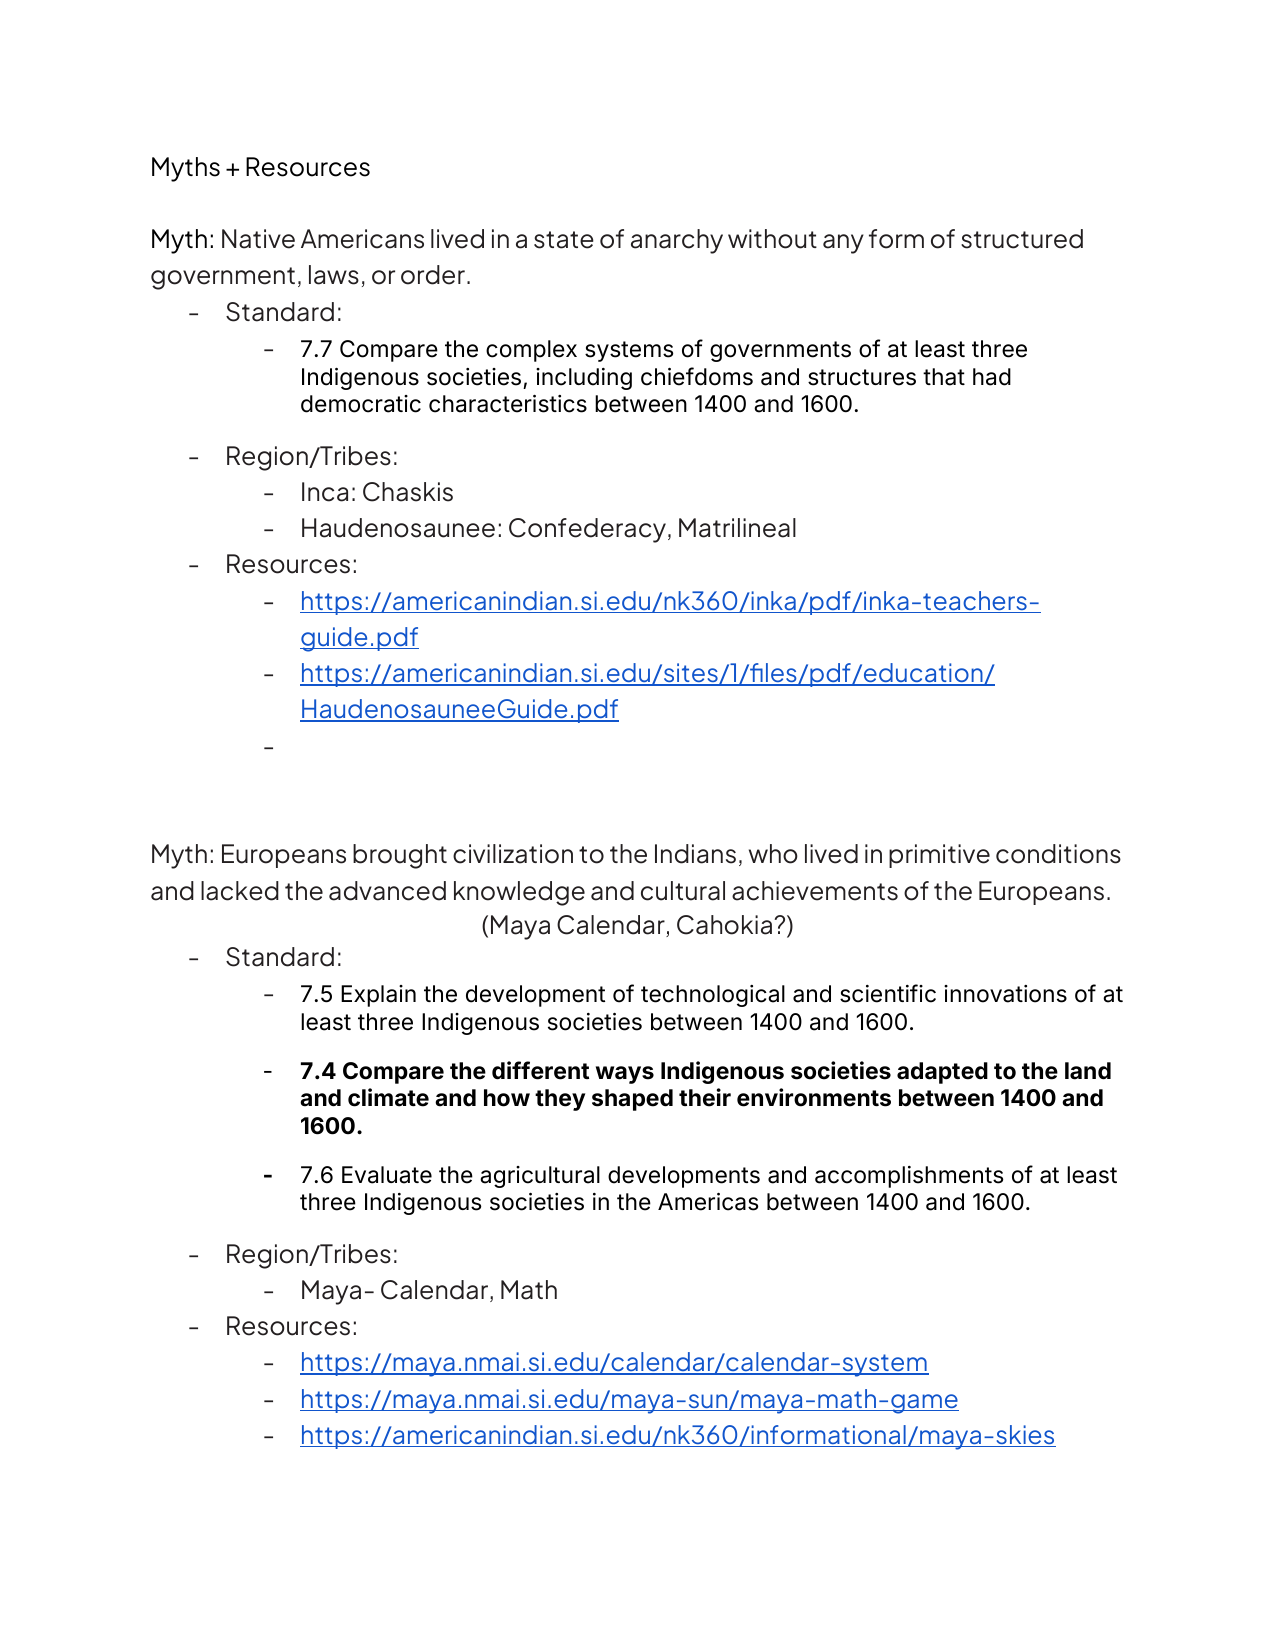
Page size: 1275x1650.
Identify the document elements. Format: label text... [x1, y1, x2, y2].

list https://americanindian.si.edu/nk360/informational/maya-skies [262, 1418, 1125, 1450]
list https://maya.nmai.si.edu/maya-sun/maya-math-game [262, 1382, 1125, 1414]
list Maya- Calendar, Math [262, 1273, 1125, 1305]
list Region/Tribes: [187, 1237, 1125, 1269]
list Inca: Chaskis [262, 475, 1125, 507]
list Haudenosaunee: Confederacy, Matrilineal [262, 512, 1125, 543]
list https://maya.nmai.si.edu/calendar/calendar-system [262, 1346, 1125, 1377]
list 7.6 Evaluate the agricultural developments and accomplishments of at least three Indigenous societies in the Americas between 1400 and 1600. [262, 1161, 1125, 1216]
list 7.7 Compare the complex systems of governments of at least three Indigenous societies, including chiefdoms and structures that had democratic characteristics between 1400 and 1600. [262, 331, 1125, 418]
list 7.5 Explain the development of technological and scientific innovations of at least three Indigenous societies between 1400 and 1600. [262, 977, 1125, 1036]
text (Maya Calendar, Cahokia?) [150, 910, 1125, 941]
list https://americanindian.si.edu/sites/1/files/pdf/education/HaudenosauneeGuide.pdf [262, 657, 1125, 724]
list Resources: [187, 548, 1125, 579]
text Myth: Native Americans lived in a state of anarchy without any form of structured government, laws, or order. [150, 222, 1125, 290]
text Myth: Europeans brought civilization to the Indians, who lived in primitive conditions and lacked the advanced knowledge and cultural achievements of the Europeans. [150, 838, 1125, 906]
list 7.4 Compare the different ways Indigenous societies adapted to the land and climate and how they shaped their environments between 1400 and 1600. [262, 1057, 1125, 1140]
list https://americanindian.si.edu/nk360/inka/pdf/inka-teachers-guide.pdf [262, 584, 1125, 652]
list Resources: [187, 1309, 1125, 1341]
list Standard: [187, 295, 1125, 327]
text Myths + Resources [150, 150, 1125, 182]
list Standard: [187, 941, 1125, 972]
list Region/Tribes: [187, 439, 1125, 471]
